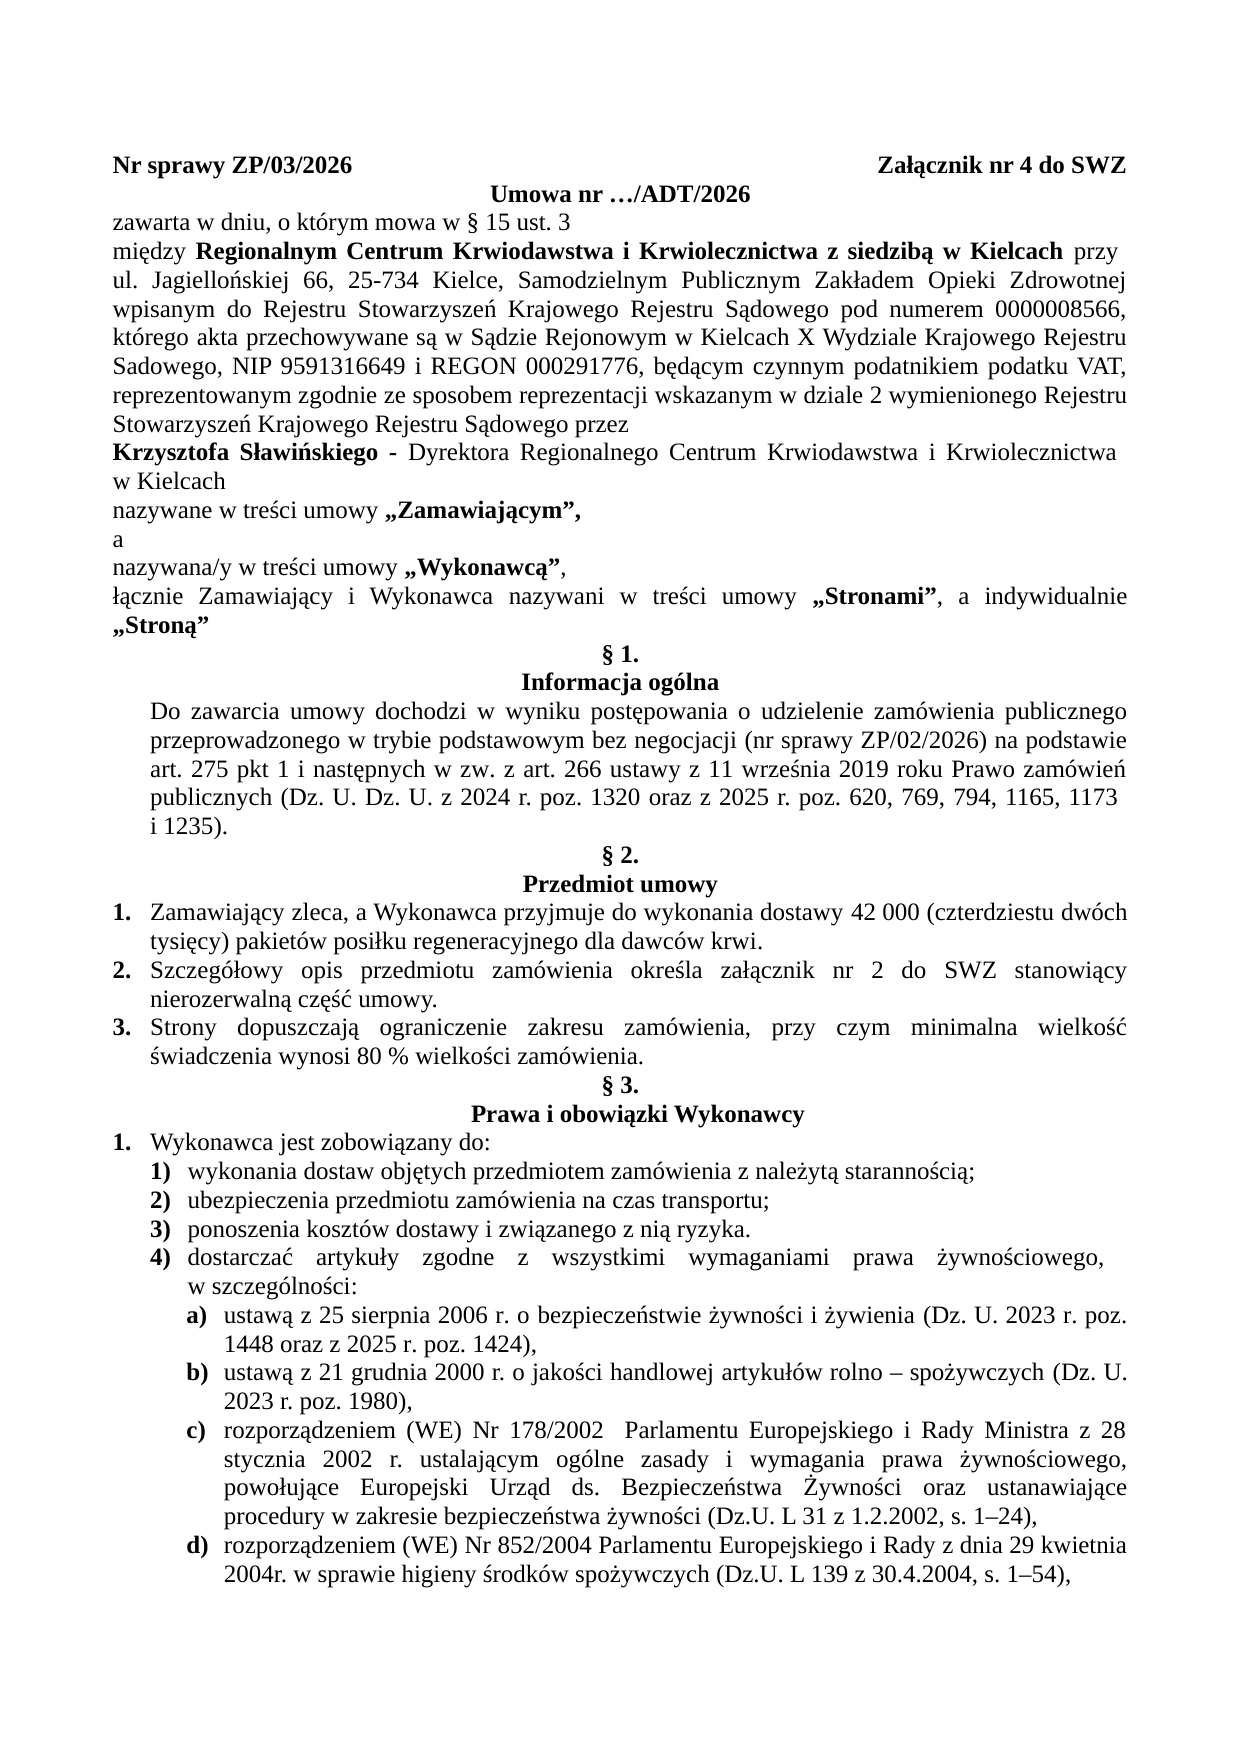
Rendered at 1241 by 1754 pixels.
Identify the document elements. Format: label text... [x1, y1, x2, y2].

text Do zawarcia umowy dochodzi w wyniku postępowania o udzielenie zamówienia publicznego przeprowadzonego w trybie podstawowym bez negocjacji (nr sprawy ZP/02/2026) na podstawie art. 275 pkt 1 i następnych w zw. z art. 266 ustawy z 11 września 2019 roku Prawo zamówień publicznych (Dz. U. Dz. U. z 2024 r. poz. 1320 oraz z 2025 r. poz. 620, 769, 794, 1165, 1173 i 1235). [150, 696, 1128, 840]
text § 3. [112, 1070, 1128, 1099]
list rozporządzeniem (WE) Nr 852/2004 Parlamentu Europejskiego i Rady z dnia 29 kwietnia 2004r. w sprawie higieny środków spożywczych (Dz.U. L 139 z 30.4.2004, s. 1–54), [186, 1530, 1128, 1587]
text Informacja ogólna [112, 667, 1128, 696]
text Nr sprawy ZP/03/2026 Załącznik nr 4 do SWZ [112, 150, 1128, 179]
text Krzysztofa Sławińskiego - Dyrektora Regionalnego Centrum Krwiodawstwa i Krwiolecznictwa w Kielcach [112, 437, 1128, 495]
text Prawa i obowiązki Wykonawcy [148, 1099, 1128, 1127]
text Przedmiot umowy [112, 869, 1128, 897]
list ustawą z 25 sierpnia 2006 r. o bezpieczeństwie żywności i żywienia (Dz. U. 2023 r. poz. 1448 oraz z 2025 r. poz. 1424), [186, 1300, 1128, 1357]
list Wykonawca jest zobowiązany do: [112, 1127, 1128, 1156]
text nazywana/y w treści umowy „Wykonawcą”, [112, 552, 1128, 581]
text łącznie Zamawiający i Wykonawca nazywani w treści umowy „Stronami”, a indywidualnie „Stroną” [112, 581, 1128, 639]
list Zamawiający zleca, a Wykonawca przyjmuje do wykonania dostawy 42 000 (czterdziestu dwóch tysięcy) pakietów posiłku regeneracyjnego dla dawców krwi. [112, 897, 1128, 955]
list ustawą z 21 grudnia 2000 r. o jakości handlowej artykułów rolno – spożywczych (Dz. U. 2023 r. poz. 1980), [186, 1357, 1128, 1415]
list rozporządzeniem (WE) Nr 178/2002 Parlamentu Europejskiego i Rady Ministra z 28 stycznia 2002 r. ustalającym ogólne zasady i wymagania prawa żywnościowego, powołujące Europejski Urząd ds. Bezpieczeństwa Żywności oraz ustanawiające procedury w zakresie bezpieczeństwa żywności (Dz.U. L 31 z 1.2.2002, s. 1–24), [186, 1415, 1128, 1530]
text nazywane w treści umowy „Zamawiającym”, [112, 495, 1128, 524]
text § 1. [112, 639, 1128, 667]
text między Regionalnym Centrum Krwiodawstwa i Krwiolecznictwa z siedzibą w Kielcach przy ul. Jagiellońskiej 66, 25-734 Kielce, Samodzielnym Publicznym Zakładem Opieki Zdrowotnej wpisanym do Rejestru Stowarzyszeń Krajowego Rejestru Sądowego pod numerem 0000008566, którego akta przechowywane są w Sądzie Rejonowym w Kielcach X Wydziale Krajowego Rejestru Sadowego, NIP 9591316649 i REGON 000291776, będącym czynnym podatnikiem podatku VAT, reprezentowanym zgodnie ze sposobem reprezentacji wskazanym w dziale 2 wymienionego Rejestru Stowarzyszeń Krajowego Rejestru Sądowego przez [112, 236, 1128, 437]
text a [112, 524, 1128, 552]
list ubezpieczenia przedmiotu zamówienia na czas transportu; [150, 1185, 1128, 1214]
list dostarczać artykuły zgodne z wszystkimi wymaganiami prawa żywnościowego, w szczególności: [150, 1242, 1128, 1300]
text § 2. [112, 840, 1128, 869]
list Strony dopuszczają ograniczenie zakresu zamówienia, przy czym minimalna wielkość świadczenia wynosi 80 % wielkości zamówienia. [112, 1012, 1128, 1070]
list Szczegółowy opis przedmiotu zamówienia określa załącznik nr 2 do SWZ stanowiący nierozerwalną część umowy. [112, 955, 1128, 1012]
list wykonania dostaw objętych przedmiotem zamówienia z należytą starannością; [150, 1156, 1128, 1185]
list ponoszenia kosztów dostawy i związanego z nią ryzyka. [150, 1214, 1128, 1242]
text zawarta w dniu, o którym mowa w § 15 ust. 3 [112, 207, 1128, 236]
text Umowa nr …/ADT/2026 [112, 179, 1128, 207]
